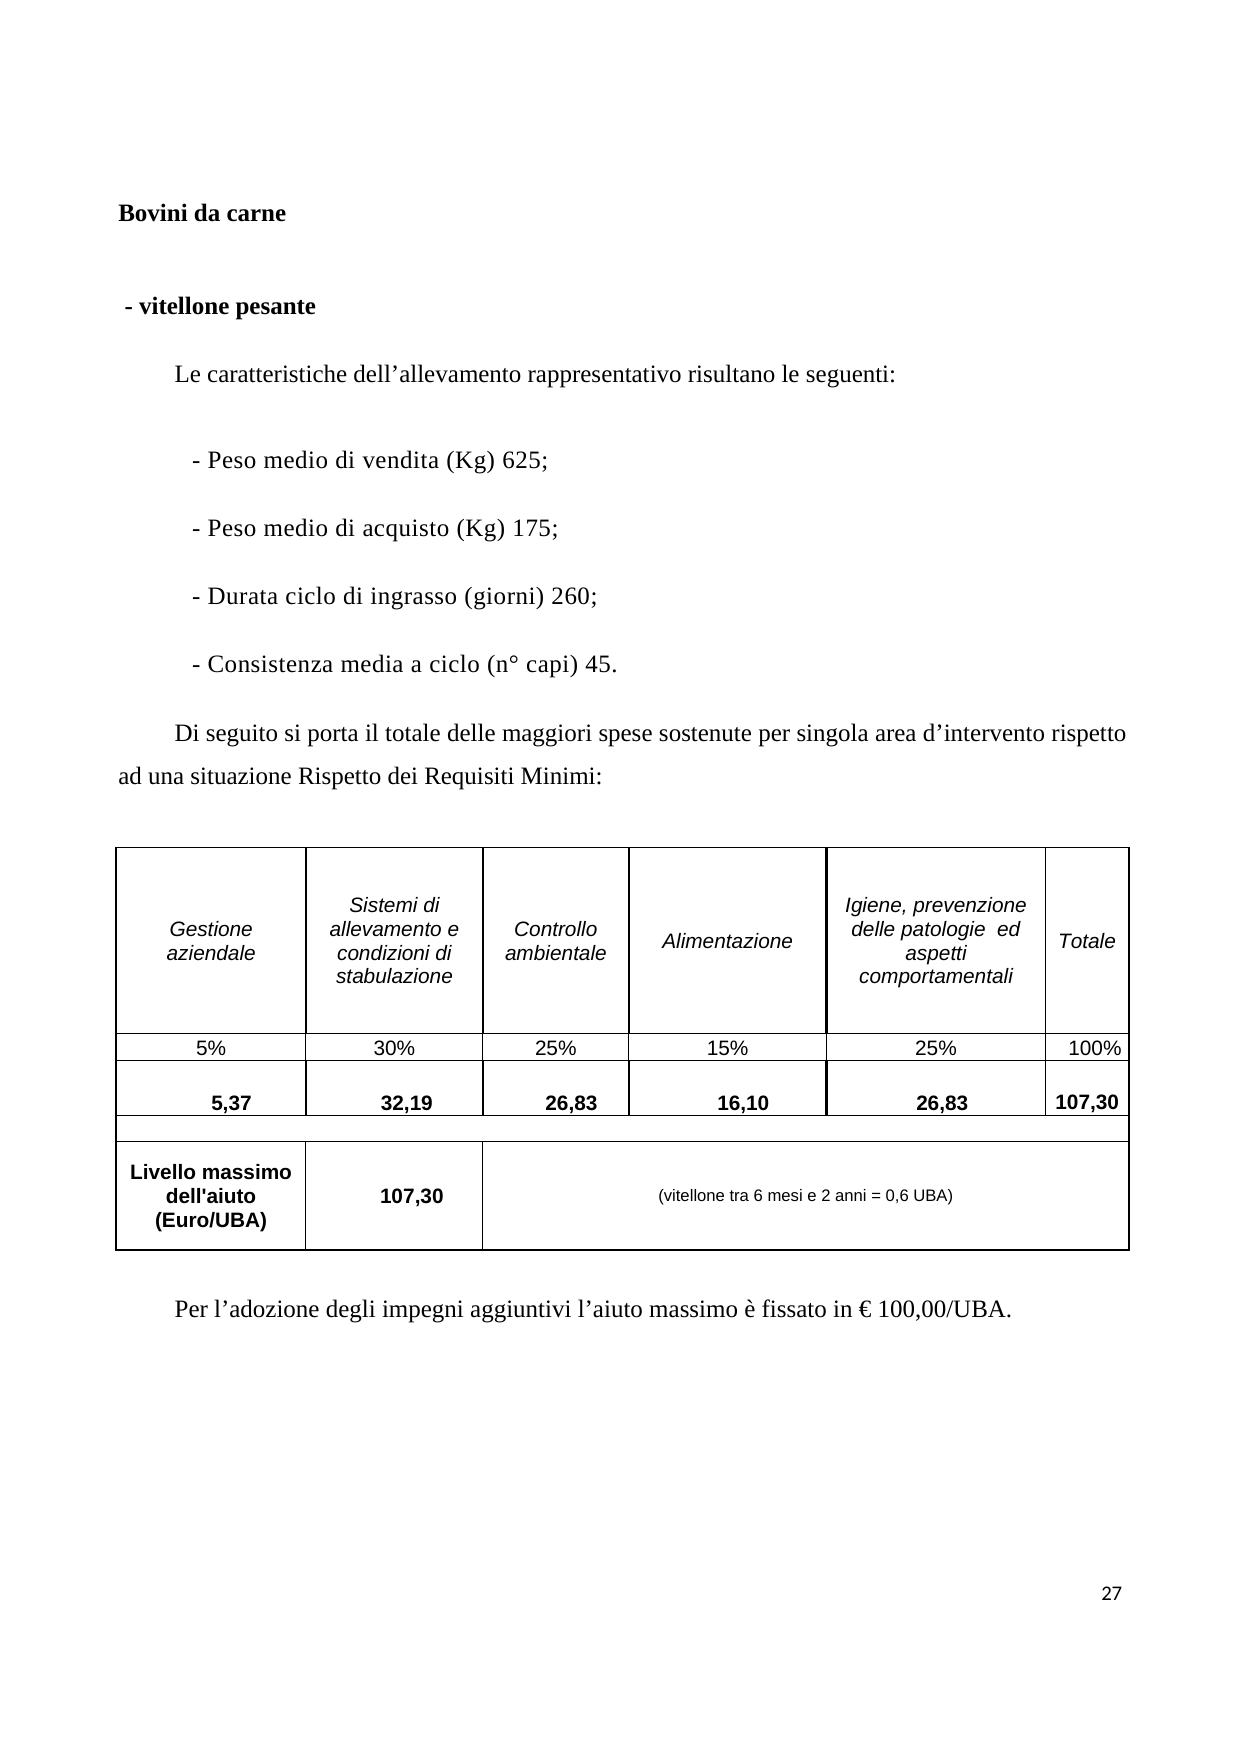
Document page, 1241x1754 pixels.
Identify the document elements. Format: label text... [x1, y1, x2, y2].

subtitle Bovini da carne [118, 198, 1122, 226]
table_header Sistemi di allevamento e condizioni di stabulazione [307, 848, 482, 1033]
table_cell [117, 1116, 1128, 1141]
table_header Alimentazione [630, 848, 825, 1033]
text Di seguito si porta il totale delle maggiori spese sostenute per singola area d’intervento rispetto ad una situazione Rispetto dei Requisiti Minimi: [118, 718, 1128, 789]
table_cell 5% [117, 1034, 305, 1059]
table_header Gestione aziendale [117, 848, 305, 1033]
table_cell 32,19 [307, 1061, 482, 1115]
table_cell 107,30 [1046, 1061, 1128, 1115]
table_cell 26,83 [828, 1061, 1045, 1115]
table_cell 5,37 [117, 1061, 305, 1115]
text Le caratteristiche dell’allevamento rappresentativo risultano le seguenti: [118, 359, 1128, 388]
text Per l’adozione degli impegni aggiuntivi l’aiuto massimo è fissato in € 100,00/UBA. [118, 1294, 1128, 1323]
table_cell 107,30 [306, 1142, 482, 1249]
table_cell 16,10 [630, 1061, 825, 1115]
table_header Igiene, prevenzione delle patologie ed aspetti comportamentali [828, 848, 1045, 1033]
table_cell 25% [827, 1034, 1045, 1059]
table_header Controllo ambientale [484, 848, 628, 1033]
table_cell 26,83 [484, 1061, 628, 1115]
table_cell (vitellone tra 6 mesi e 2 anni = 0,6 UBA) [483, 1142, 1128, 1249]
list - Durata ciclo di ingrasso (giorni) 260; [118, 581, 1122, 610]
table_cell 15% [629, 1034, 826, 1059]
table_cell Livello massimo dell'aiuto (Euro/UBA) [117, 1142, 305, 1249]
text - Peso medio di vendita (Kg) 625; [118, 445, 1122, 474]
table_header Totale [1046, 848, 1128, 1033]
table_cell 25% [483, 1034, 628, 1059]
list - Consistenza media a ciclo (n° capi) 45. [118, 649, 1122, 678]
table_cell 30% [306, 1034, 482, 1059]
table_cell 100% [1046, 1034, 1128, 1059]
list - Peso medio di acquisto (Kg) 175; [118, 513, 1122, 542]
subtitle - vitellone pesante [118, 291, 1122, 319]
